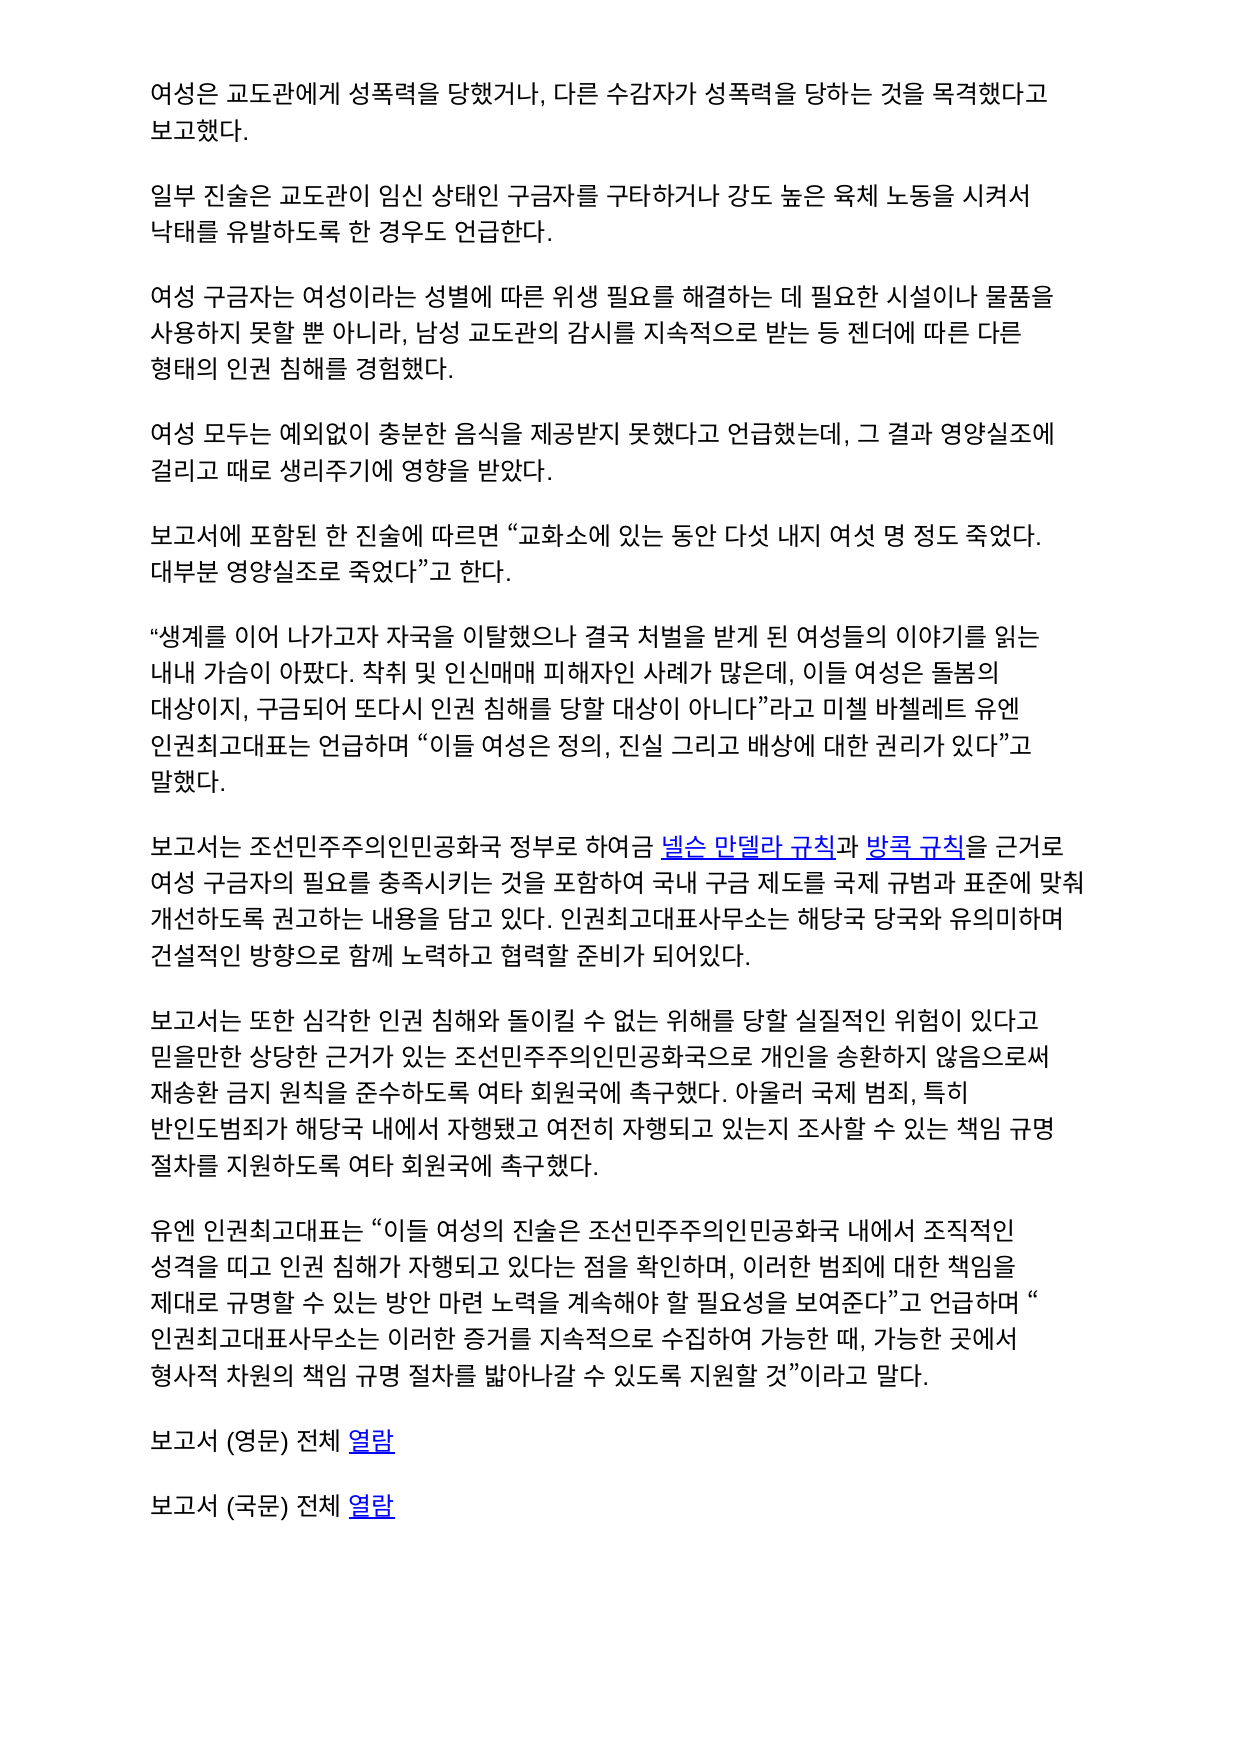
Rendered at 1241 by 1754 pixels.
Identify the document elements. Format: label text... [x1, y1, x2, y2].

text 보고서 (영문) 전체 열람 [150, 1421, 1090, 1457]
text 보고서 (국문) 전체 열람 [150, 1486, 1090, 1522]
text 일부 진술은 교도관이 임신 상태인 구금자를 구타하거나 강도 높은 육체 노동을 시켜서 낙태를 유발하도록 한 경우도 언급한다. [150, 176, 1090, 249]
text 유엔 인권최고대표는 “이들 여성의 진술은 조선민주주의인민공화국 내에서 조직적인 성격을 띠고 인권 침해가 자행되고 있다는 점을 확인하며, 이러한 범죄에 대한 책임을 제대로 규명할 수 있는 방안 마련 노력을 계속해야 할 필요성을 보여준다”고 언급하며 “인권최고대표사무소는 이러한 증거를 지속적으로 수집하여 가능한 때, 가능한 곳에서 형사적 차원의 책임 규명 절차를 밟아나갈 수 있도록 지원할 것”이라고 말다. [150, 1211, 1090, 1392]
text 여성 구금자는 여성이라는 성별에 따른 위생 필요를 해결하는 데 필요한 시설이나 물품을 사용하지 못할 뿐 아니라, 남성 교도관의 감시를 지속적으로 받는 등 젠더에 따른 다른 형태의 인권 침해를 경험했다. [150, 277, 1090, 386]
text 보고서는 조선민주주의인민공화국 정부로 하여금 넬슨 만델라 규칙과 방콕 규칙을 근거로 여성 구금자의 필요를 충족시키는 것을 포함하여 국내 구금 제도를 국제 규범과 표준에 맞춰 개선하도록 권고하는 내용을 담고 있다. 인권최고대표사무소는 해당국 당국와 유의미하며 건설적인 방향으로 함께 노력하고 협력할 준비가 되어있다. [150, 827, 1090, 972]
text 보고서는 또한 심각한 인권 침해와 돌이킬 수 없는 위해를 당할 실질적인 위험이 있다고 믿을만한 상당한 근거가 있는 조선민주주의인민공화국으로 개인을 송환하지 않음으로써 재송환 금지 원칙을 준수하도록 여타 회원국에 촉구했다. 아울러 국제 범죄, 특히 반인도범죄가 해당국 내에서 자행됐고 여전히 자행되고 있는지 조사할 수 있는 책임 규명 절차를 지원하도록 여타 회원국에 촉구했다. [150, 1001, 1090, 1182]
text 보고서에 포함된 한 진술에 따르면 “교화소에 있는 동안 다섯 내지 여섯 명 정도 죽었다. 대부분 영양실조로 죽었다”고 한다. [150, 516, 1090, 589]
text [150, 75, 1090, 147]
text 여성 모두는 예외없이 충분한 음식을 제공받지 못했다고 언급했는데, 그 결과 영양실조에 걸리고 때로 생리주기에 영향을 받았다. [150, 415, 1090, 487]
text “생계를 이어 나가고자 자국을 이탈했으나 결국 처벌을 받게 된 여성들의 이야기를 읽는 내내 가슴이 아팠다. 착취 및 인신매매 피해자인 사례가 많은데, 이들 여성은 돌봄의 대상이지, 구금되어 또다시 인권 침해를 당할 대상이 아니다”라고 미첼 바첼레트 유엔 인권최고대표는 언급하며 “이들 여성은 정의, 진실 그리고 배상에 대한 권리가 있다”고 말했다. [150, 617, 1090, 799]
